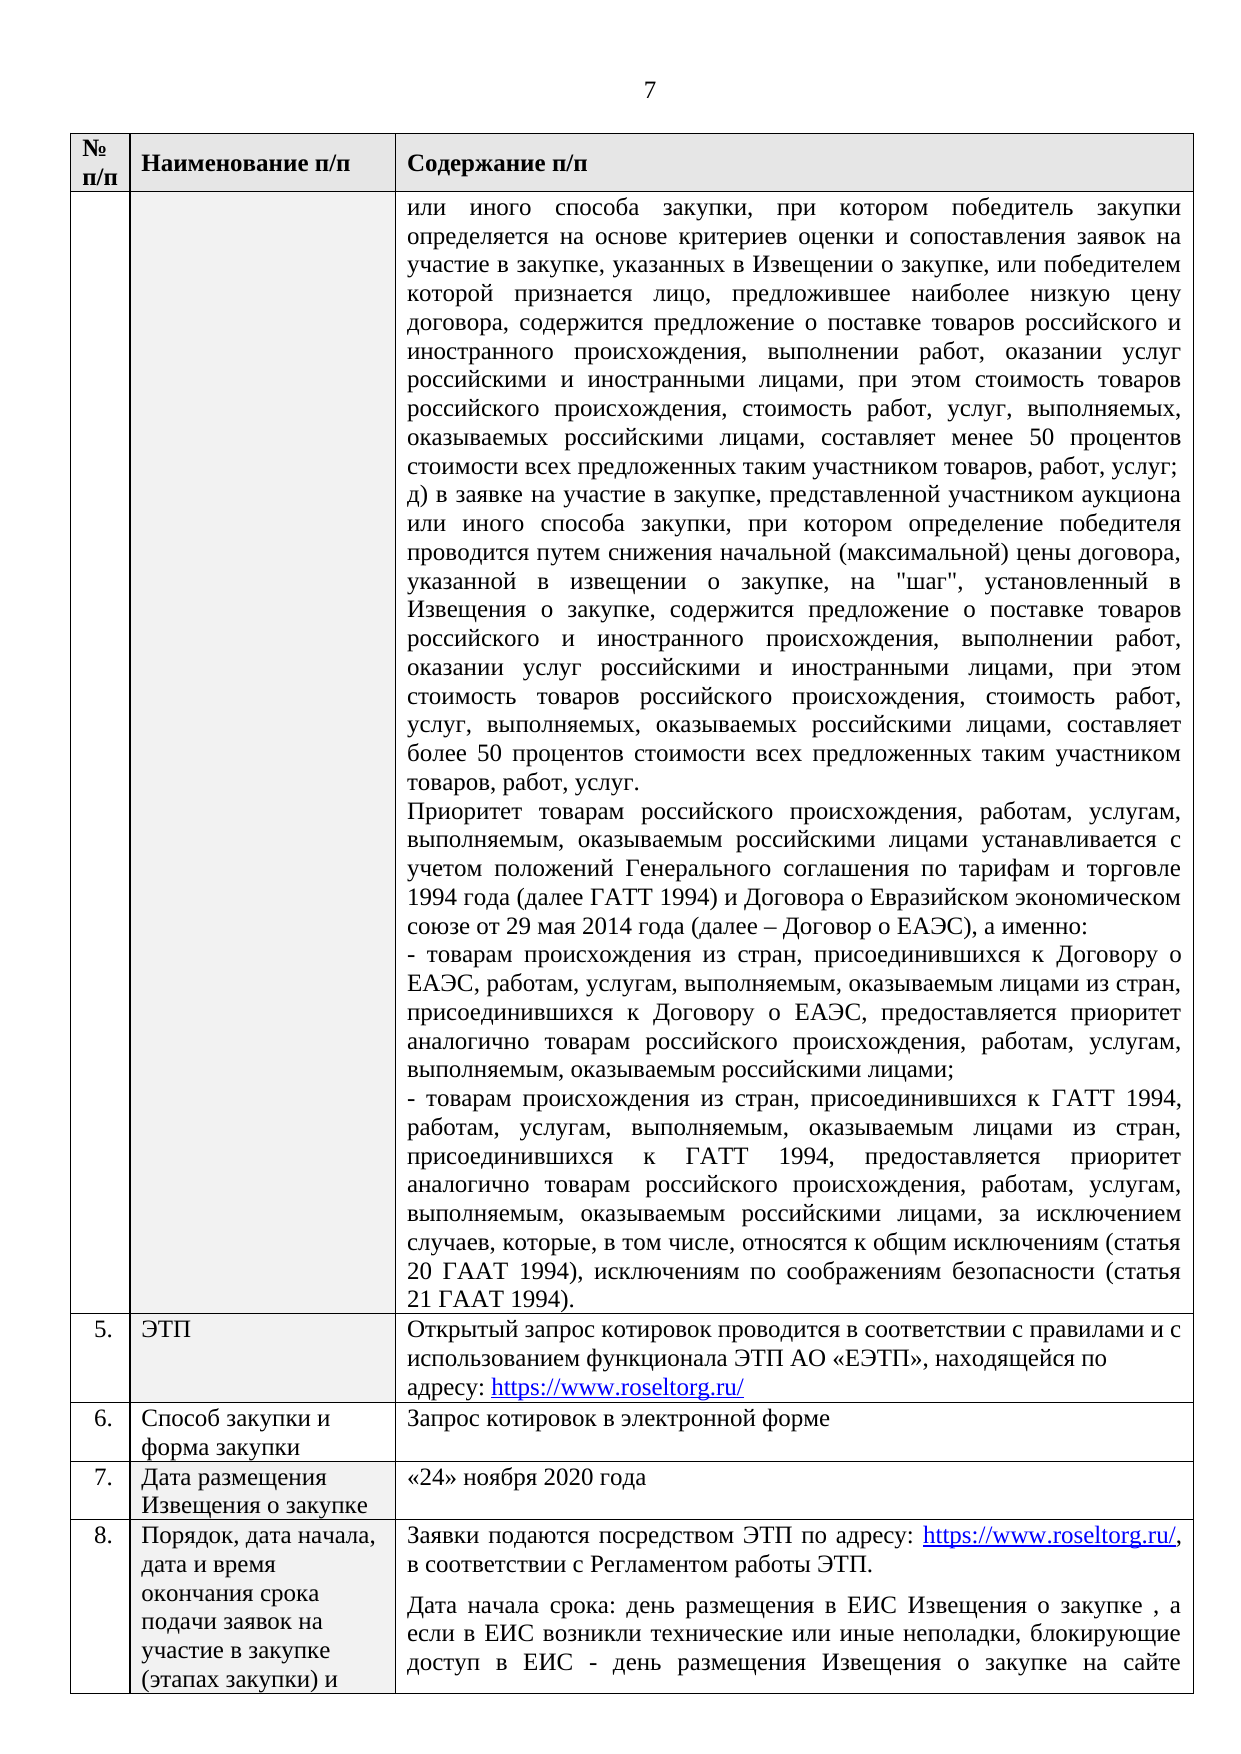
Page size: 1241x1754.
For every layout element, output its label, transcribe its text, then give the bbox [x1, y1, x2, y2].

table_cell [131, 192, 395, 1313]
table_cell Открытый запрос котировок проводится в соответствии с правилами и с использованием функционала ЭТП АО «ЕЭТП», находящейся по адресу: https://www.roseltorg.ru/ [396, 1314, 1193, 1402]
table_cell ЭТП [131, 1314, 395, 1402]
table_cell Дата размещения Извещения о закупке [131, 1462, 395, 1519]
table_header Наименование п/п [131, 134, 395, 191]
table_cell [396, 1520, 1193, 1693]
table_header Содержание п/п [396, 134, 1193, 191]
table_cell Запрос котировок в электронной форме [396, 1403, 1193, 1461]
table_cell [71, 192, 129, 1313]
table_cell [71, 1403, 129, 1461]
table_cell [71, 1520, 129, 1693]
table_cell [396, 1462, 1193, 1519]
table_cell [71, 1462, 129, 1519]
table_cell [131, 1520, 395, 1693]
table_cell Способ закупки и форма закупки [131, 1403, 395, 1461]
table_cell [396, 192, 1193, 1313]
table_header № п/п [71, 134, 129, 191]
table_cell [71, 1314, 129, 1402]
